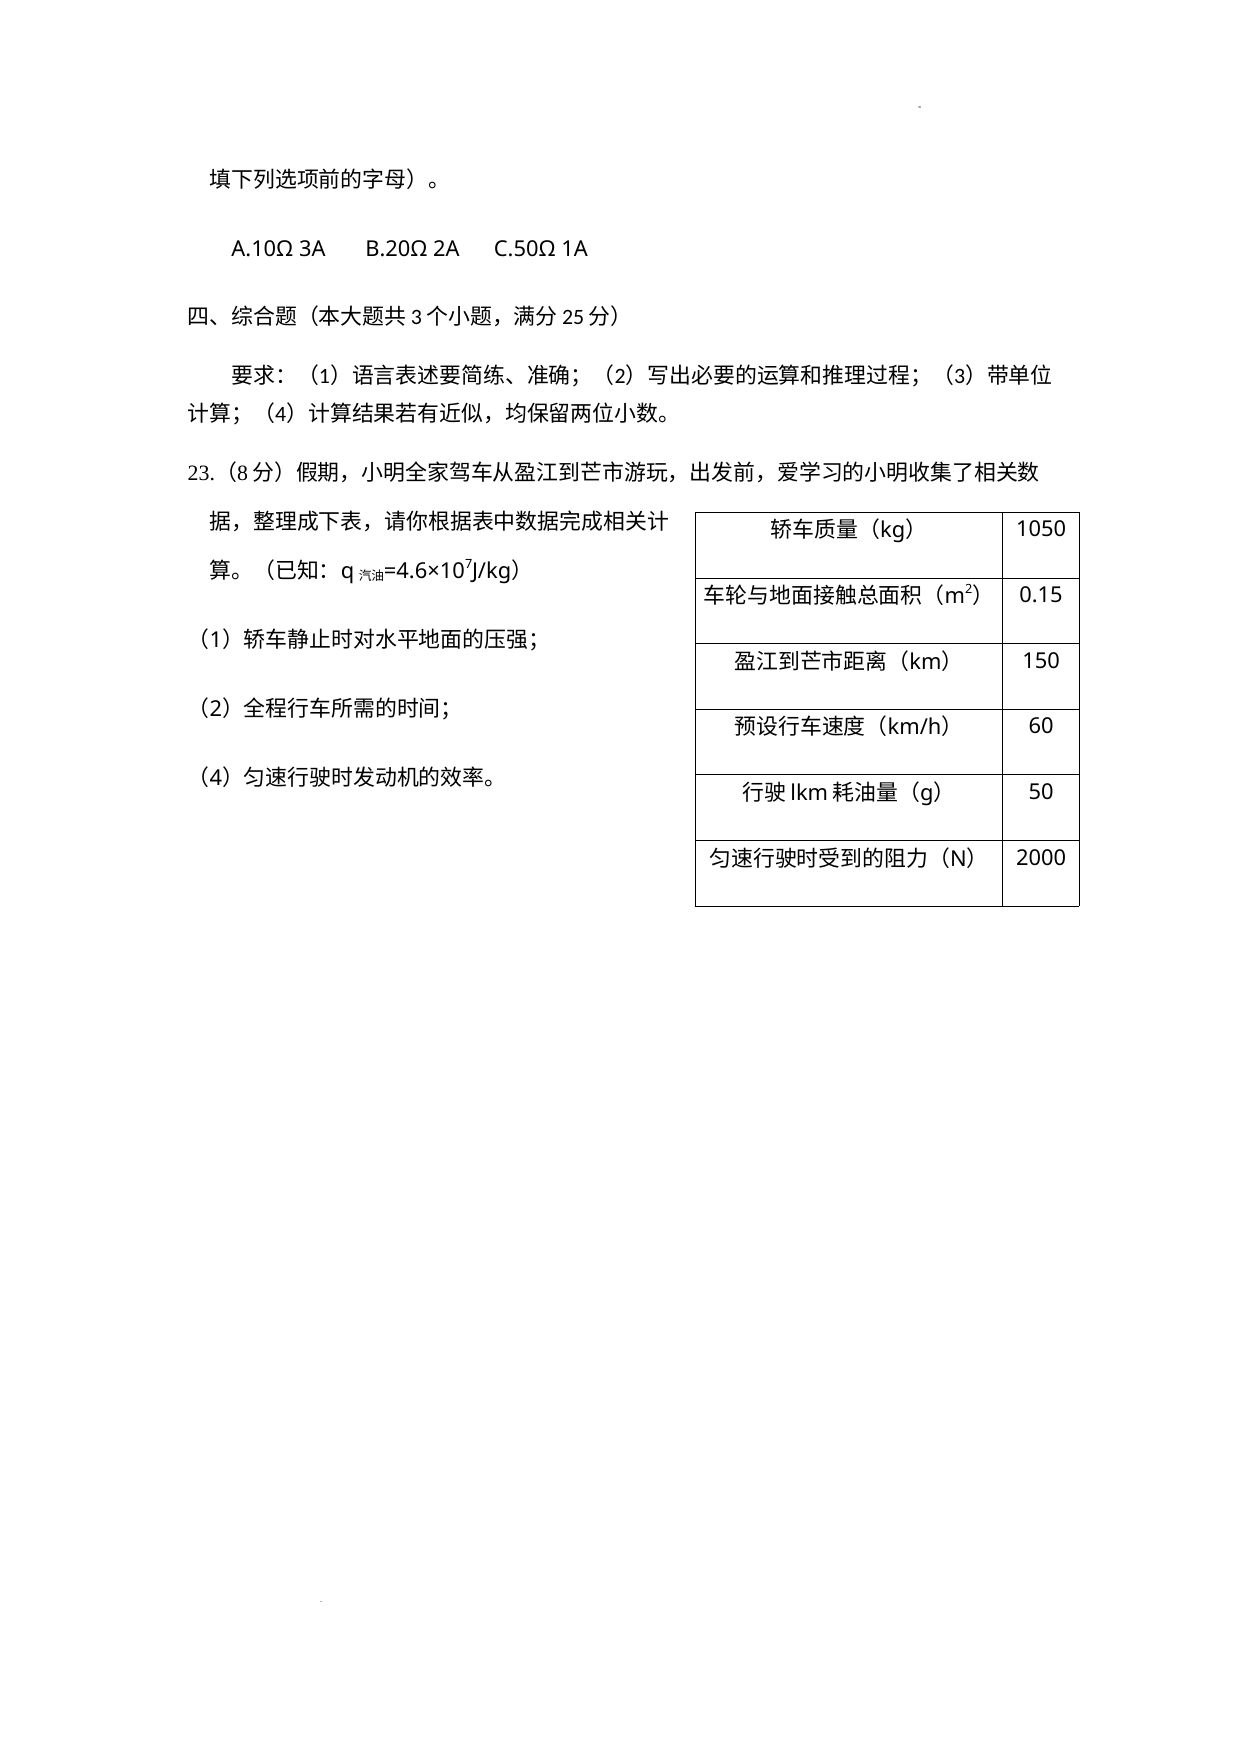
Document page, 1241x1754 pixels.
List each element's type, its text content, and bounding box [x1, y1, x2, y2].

table_header 1050 [1003, 513, 1079, 577]
text （4）匀速行驶时发动机的效率。 [187, 760, 695, 792]
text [187, 162, 1053, 194]
table_cell 50 [1003, 775, 1079, 840]
table_cell 0.15 [1003, 579, 1079, 643]
table_cell 行驶lkm耗油量（g） [696, 775, 1002, 840]
text 要求：（1）语言表述要简练、准确；（2）写出必要的运算和推理过程；（3）带单位计算；（4）计算结果若有近似，均保留两位小数。 [187, 358, 1053, 428]
text （1）轿车静止时对水平地面的压强； [187, 621, 695, 654]
table_cell 匀速行驶时受到的阻力（N） [696, 841, 1002, 906]
text 23.（8分）假期，小明全家驾车从盈江到芒市游玩，出发前，爱学习的小明收集了相关数据，整理成下表，请你根据表中数据完成相关计算。（已知：q汽油=4.6×107J/kg） [187, 455, 1053, 585]
table_cell 预设行车速度（km/h） [696, 710, 1002, 774]
text （2）全程行车所需的时间； [187, 691, 695, 723]
table_cell 150 [1003, 644, 1079, 709]
table_cell 车轮与地面接触总面积（m2） [696, 579, 1002, 643]
table_cell 2000 [1003, 841, 1079, 906]
text 四、综合题（本大题共3个小题，满分25分） [187, 299, 1053, 331]
table_cell 60 [1003, 710, 1079, 774]
table_cell 盈江到芒市距离（km） [696, 644, 1002, 709]
text A.10Ω 3A B.20Ω 2A C.50Ω 1A [231, 231, 1053, 264]
table_header 轿车质量（kg） [696, 513, 1002, 577]
